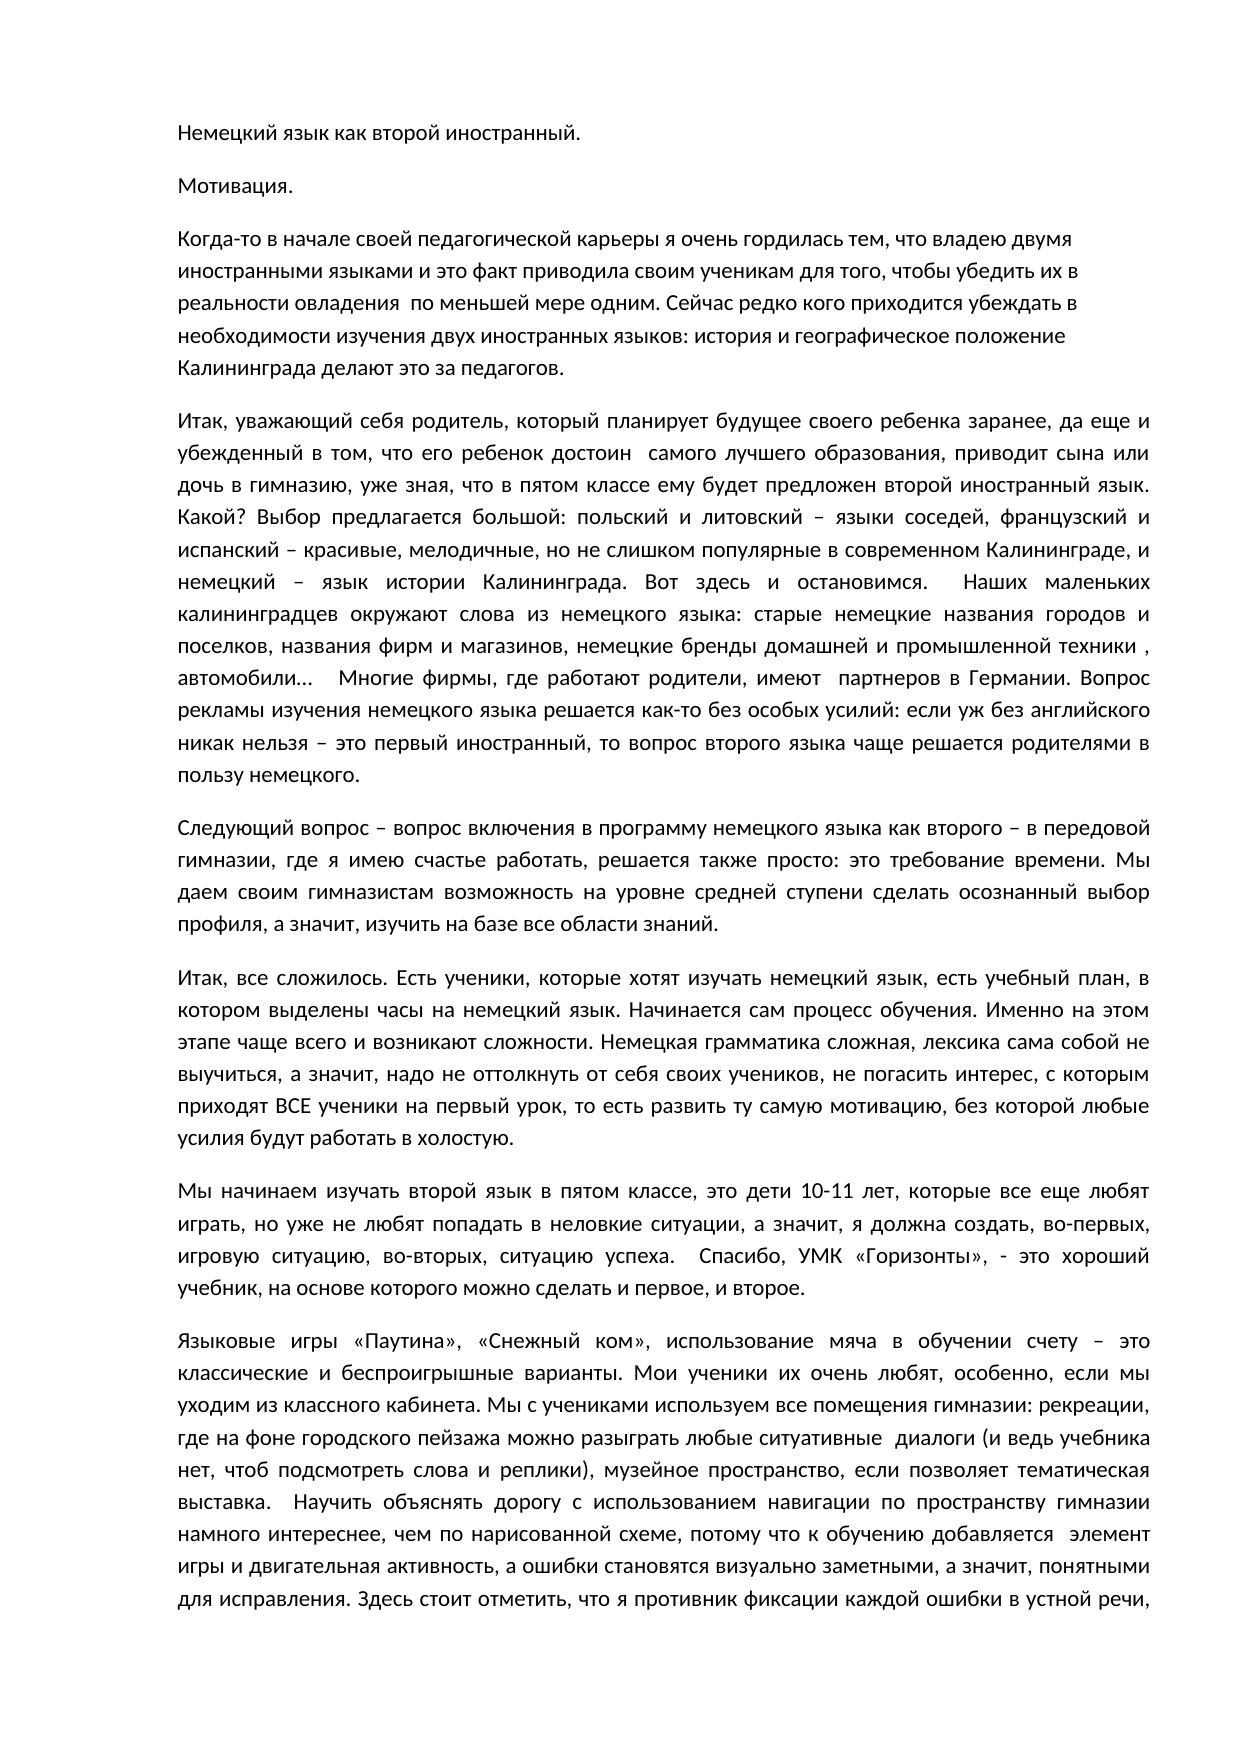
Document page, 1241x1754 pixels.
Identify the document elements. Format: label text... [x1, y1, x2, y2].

text Итак, уважающий себя родитель, который планирует будущее своего ребенка заранее, да еще и убежденный в том, что его ребенок достоин самого лучшего образования, приводит сына или дочь в гимназию, уже зная, что в пятом классе ему будет предложен второй иностранный язык. Какой? Выбор предлагается большой: польский и литовский – языки соседей, французский и испанский – красивые, мелодичные, но не слишком популярные в современном Калининграде, и немецкий – язык истории Калининграда. Вот здесь и остановимся. Наших маленьких калининградцев окружают слова из немецкого языка: старые немецкие названия городов и поселков, названия фирм и магазинов, немецкие бренды домашней и промышленной техники , автомобили… Многие фирмы, где работают родители, имеют партнеров в Германии. Вопрос рекламы изучения немецкого языка решается как-то без особых усилий: если уж без английского никак нельзя – это первый иностранный, то вопрос второго языка чаще решается родителями в пользу немецкого. [177, 406, 1152, 788]
text Мотивация. [177, 171, 1152, 199]
text Итак, все сложилось. Есть ученики, которые хотят изучать немецкий язык, есть учебный план, в котором выделены часы на немецкий язык. Начинается сам процесс обучения. Именно на этом этапе чаще всего и возникают сложности. Немецкая грамматика сложная, лексика сама собой не выучиться, а значит, надо не оттолкнуть от себя своих учеников, не погасить интерес, с которым приходят ВСЕ ученики на первый урок, то есть развить ту самую мотивацию, без которой любые усилия будут работать в холостую. [177, 963, 1152, 1152]
text Мы начинаем изучать второй язык в пятом классе, это дети 10-11 лет, которые все еще любят играть, но уже не любят попадать в неловкие ситуации, а значит, я должна создать, во-первых, игровую ситуацию, во-вторых, ситуацию успеха. Спасибо, УМК «Горизонты», - это хороший учебник, на основе которого можно сделать и первое, и второе. [177, 1177, 1152, 1301]
text Немецкий язык как второй иностранный. [177, 118, 1152, 146]
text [177, 1326, 1152, 1612]
text Следующий вопрос – вопрос включения в программу немецкого языка как второго – в передовой гимназии, где я имею счастье работать, решается также просто: это требование времени. Мы даем своим гимназистам возможность на уровне средней ступени сделать осознанный выбор профиля, а значит, изучить на базе все области знаний. [177, 813, 1152, 938]
text Когда-то в начале своей педагогической карьеры я очень гордилась тем, что владею двумя иностранными языками и это факт приводила своим ученикам для того, чтобы убедить их в реальности овладения по меньшей мере одним. Сейчас редко кого приходится убеждать в необходимости изучения двух иностранных языков: история и географическое положение Калининграда делают это за педагогов. [177, 224, 1152, 381]
